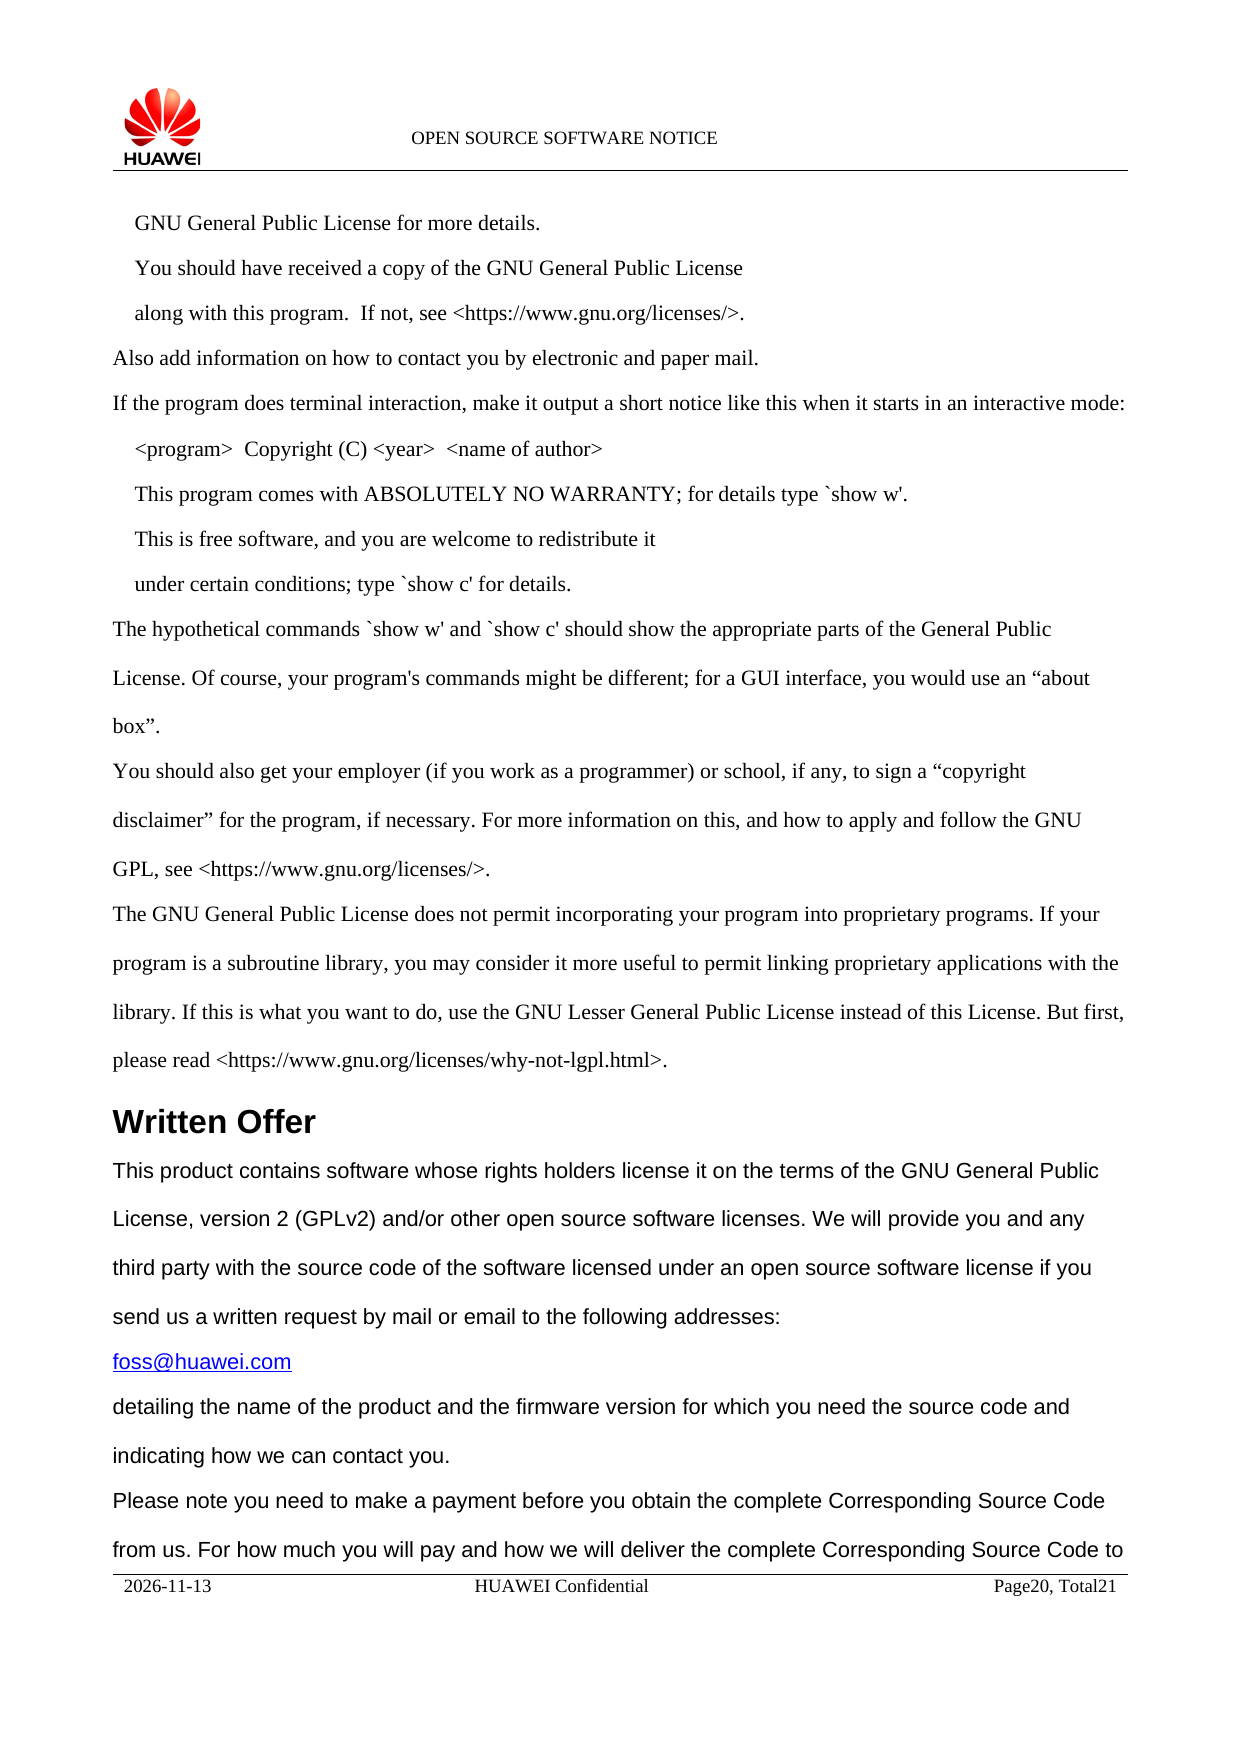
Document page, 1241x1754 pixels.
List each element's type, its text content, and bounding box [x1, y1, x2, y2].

text under certain conditions; type `show c' for details. [112, 567, 1128, 600]
text You should have received a copy of the GNU General Public License [112, 251, 1128, 284]
text If the program does terminal interaction, make it output a short notice like this when it starts in an interactive mode: [112, 387, 1128, 419]
text Written Offer [112, 1089, 1128, 1154]
text detailing the name of the product and the firmware version for which you need the source code and indicating how we can contact you. [112, 1390, 1128, 1472]
picture [124, 88, 201, 165]
text The GNU General Public License does not permit incorporating your program into proprietary programs. If your program is a subroutine library, you may consider it more useful to permit linking proprietary applications with the library. If this is what you want to do, use the GNU Lesser General Public License instead of this License. But first, please read <https://www.gnu.org/licenses/why-not-lgpl.html>. [112, 897, 1128, 1076]
text This product contains software whose rights holders license it on the terms of the GNU General Public License, version 2 (GPLv2) and/or other open source software licenses. We will provide you and any third party with the source code of the software licensed under an open source software license if you send us a written request by mail or email to the following addresses: [112, 1154, 1128, 1333]
text This program comes with ABSOLUTELY NO WARRANTY; for details type `show w'. [112, 477, 1128, 509]
text You should also get your employer (if you work as a programmer) or school, if any, to sign a “copyright disclaimer” for the program, if necessary. For more information on this, and how to apply and follow the GNU GPL, see <https://www.gnu.org/licenses/>. [112, 755, 1128, 885]
text Also add information on how to contact you by electronic and paper mail. [112, 342, 1128, 374]
text GNU General Public License for more details. [112, 206, 1128, 239]
text The hypothetical commands `show w' and `show c' should show the appropriate parts of the General Public License. Of course, your program's commands might be different; for a GUI interface, you would use an “about box”. [112, 612, 1128, 742]
text along with this program. If not, see <https://www.gnu.org/licenses/>. [112, 297, 1128, 329]
text foss@huawei.com [112, 1345, 1128, 1378]
text This is free software, and you are welcome to redistribute it [112, 522, 1128, 554]
text <program> Copyright (C) <year> <name of author> [112, 432, 1128, 464]
